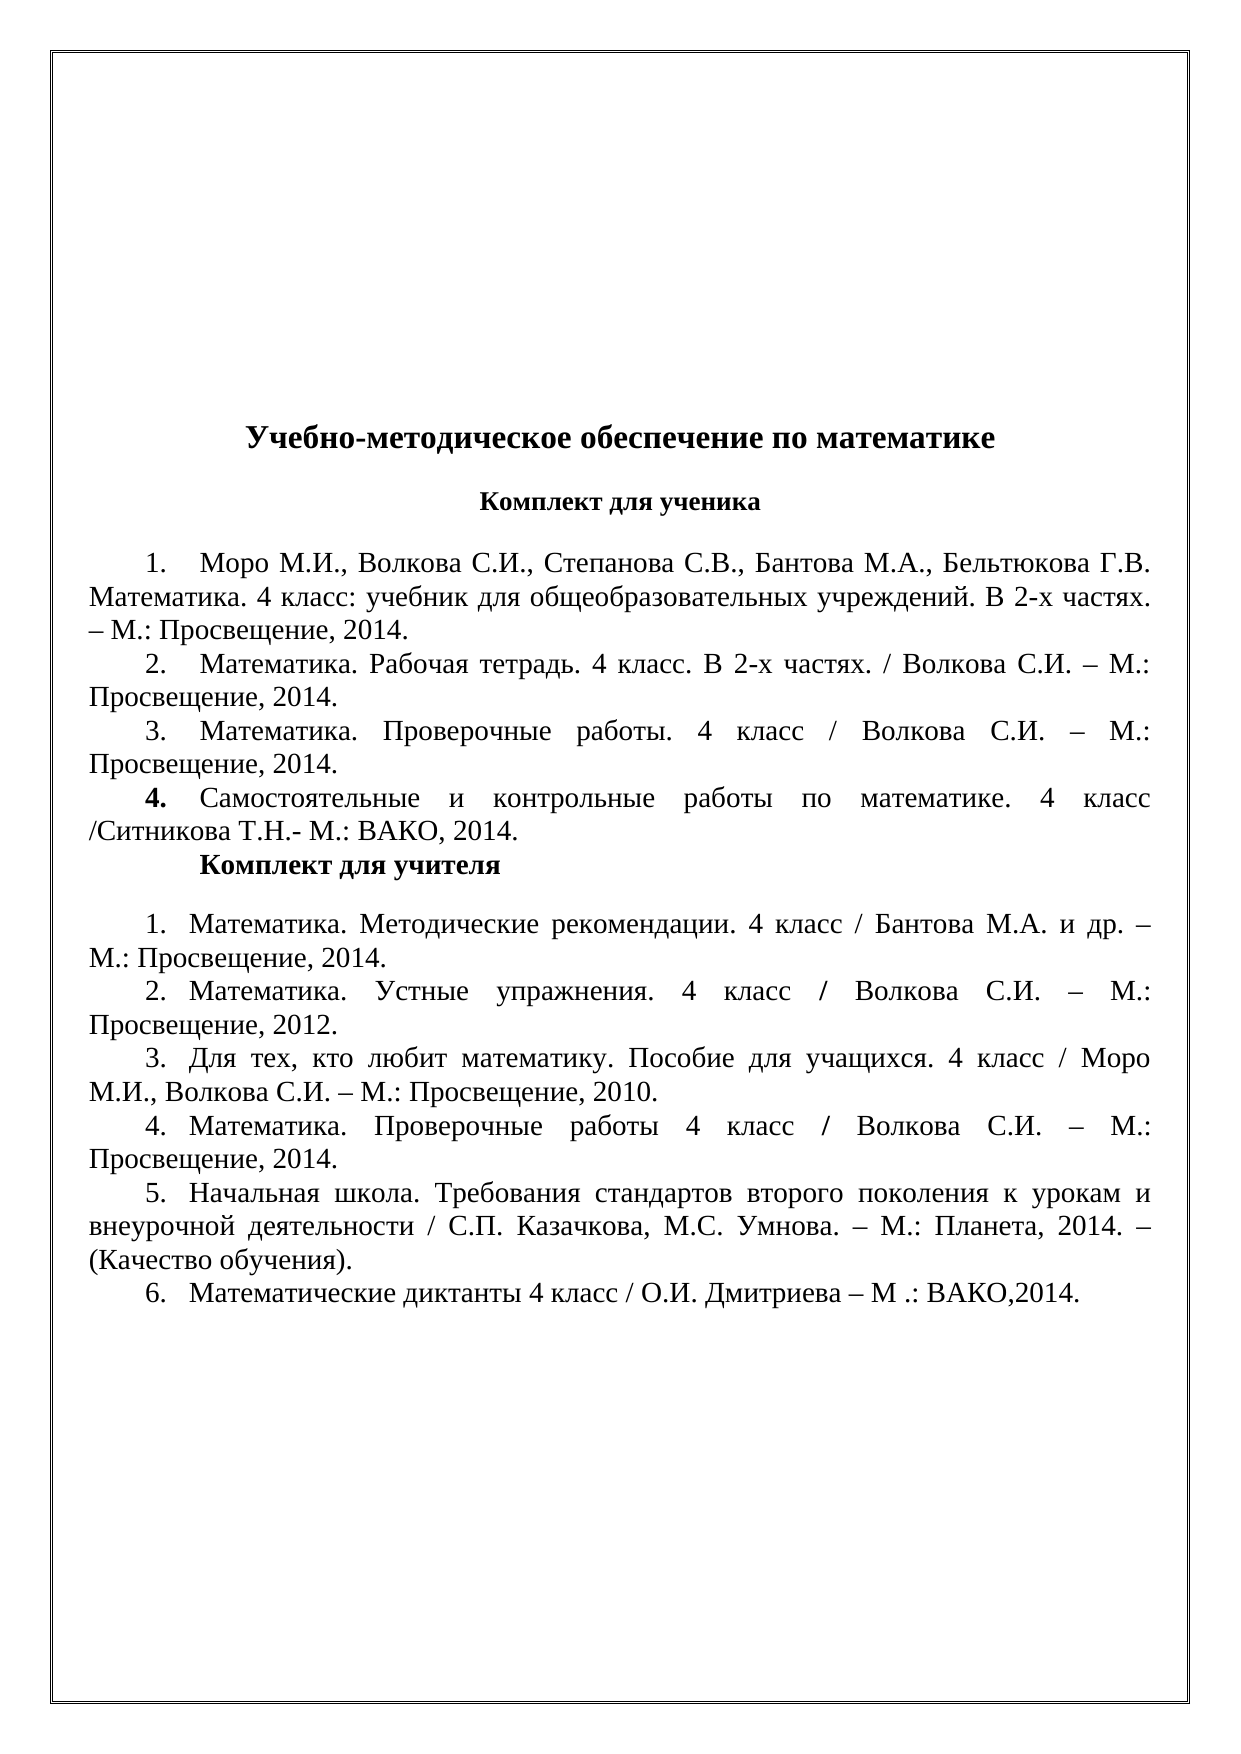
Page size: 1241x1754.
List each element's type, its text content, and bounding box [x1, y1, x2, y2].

list Математика. Рабочая тетрадь. 4 класс. В 2-х частях. / Волкова С.И. – М.: Просвещение, 2014. [88, 646, 1152, 713]
list Математика. Устные упражнения. 4 класс / Волкова С.И. – М.: Просвещение, 2012. [88, 973, 1152, 1041]
list Математика. Методические рекомендации. 4 класс / Бантова М.А. и др. – М.: Просвещение, 2014. [88, 906, 1152, 973]
list Математика. Проверочные работы. 4 класс / Волкова С.И. – М.: Просвещение, 2014. [88, 713, 1152, 780]
list Начальная школа. Требования стандартов второго поколения к урокам и внеурочной деятельности / С.П. Казачкова, М.С. Умнова. – М.: Планета, 2014. – (Качество обучения). [88, 1175, 1152, 1275]
list Математика. Проверочные работы 4 класс / Волкова С.И. – М.: Просвещение, 2014. [88, 1108, 1152, 1175]
list Самостоятельные и контрольные работы по математике. 4 класс /Ситникова Т.Н.- М.: ВАКО, 2014. [88, 780, 1152, 847]
list Математические диктанты 4 класс / О.И. Дмитриева – М .: ВАКО,2014. [88, 1275, 1152, 1309]
list Для тех, кто любит математику. Пособие для учащихся. 4 класс / Моро М.И., Волкова С.И. – М.: Просвещение, 2010. [88, 1041, 1152, 1108]
list Комплект для учителя [199, 847, 1152, 881]
text Учебно-методическое обеспечение по математике [88, 417, 1152, 456]
list Моро М.И., Волкова С.И., Степанова С.В., Бантова М.А., Бельтюкова Г.В. Математика. 4 класс: учебник для общеобразовательных учреждений. В 2-х частях. – М.: Просвещение, 2014. [88, 545, 1152, 646]
text Комплект для ученика [88, 485, 1152, 516]
